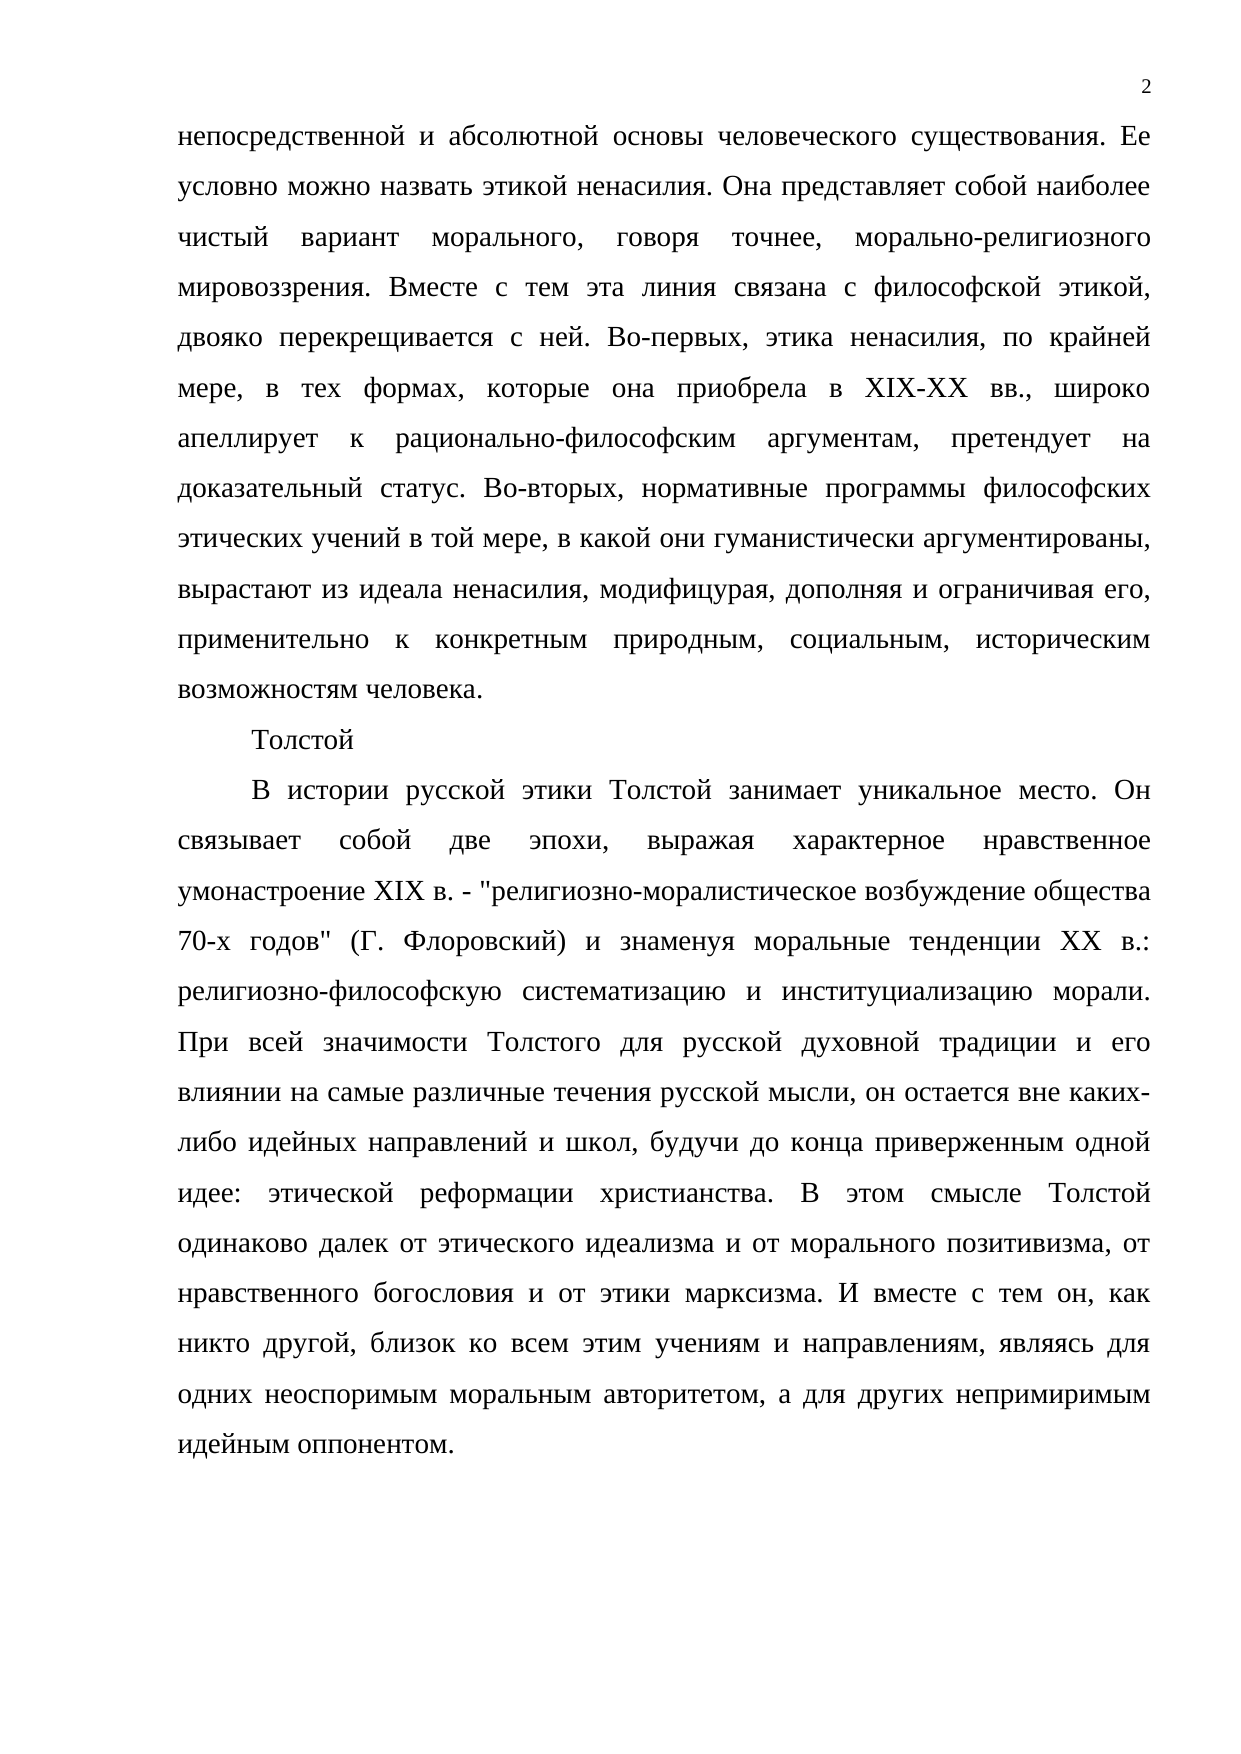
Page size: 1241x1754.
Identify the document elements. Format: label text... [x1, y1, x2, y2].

text Толстой [177, 722, 1152, 755]
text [177, 118, 1152, 705]
text В истории русской этики Толстой занимает уникальное место. Он связывает собой две эпохи, выражая характерное нравственное умонастроение XIX в. - "религиозно-моралистическое возбуждение общества 70-х годов" (Г. Флоровский) и знаменуя моральные тенденции XX в.: религиозно-философскую систематизацию и институциализацию морали. При всей значимости Толстого для русской духовной традиции и его влиянии на самые различные течения русской мысли, он остается вне каких-либо идейных направлений и школ, будучи до конца приверженным одной идее: этической реформации христианства. В этом смысле Толстой одинаково далек от этического идеализма и от морального позитивизма, от нравственного богословия и от этики марксизма. И вместе с тем он, как никто другой, близок ко всем этим учениям и направлениям, являясь для одних неоспоримым моральным авторитетом, а для других непримиримым идейным оппонентом. [177, 772, 1152, 1460]
